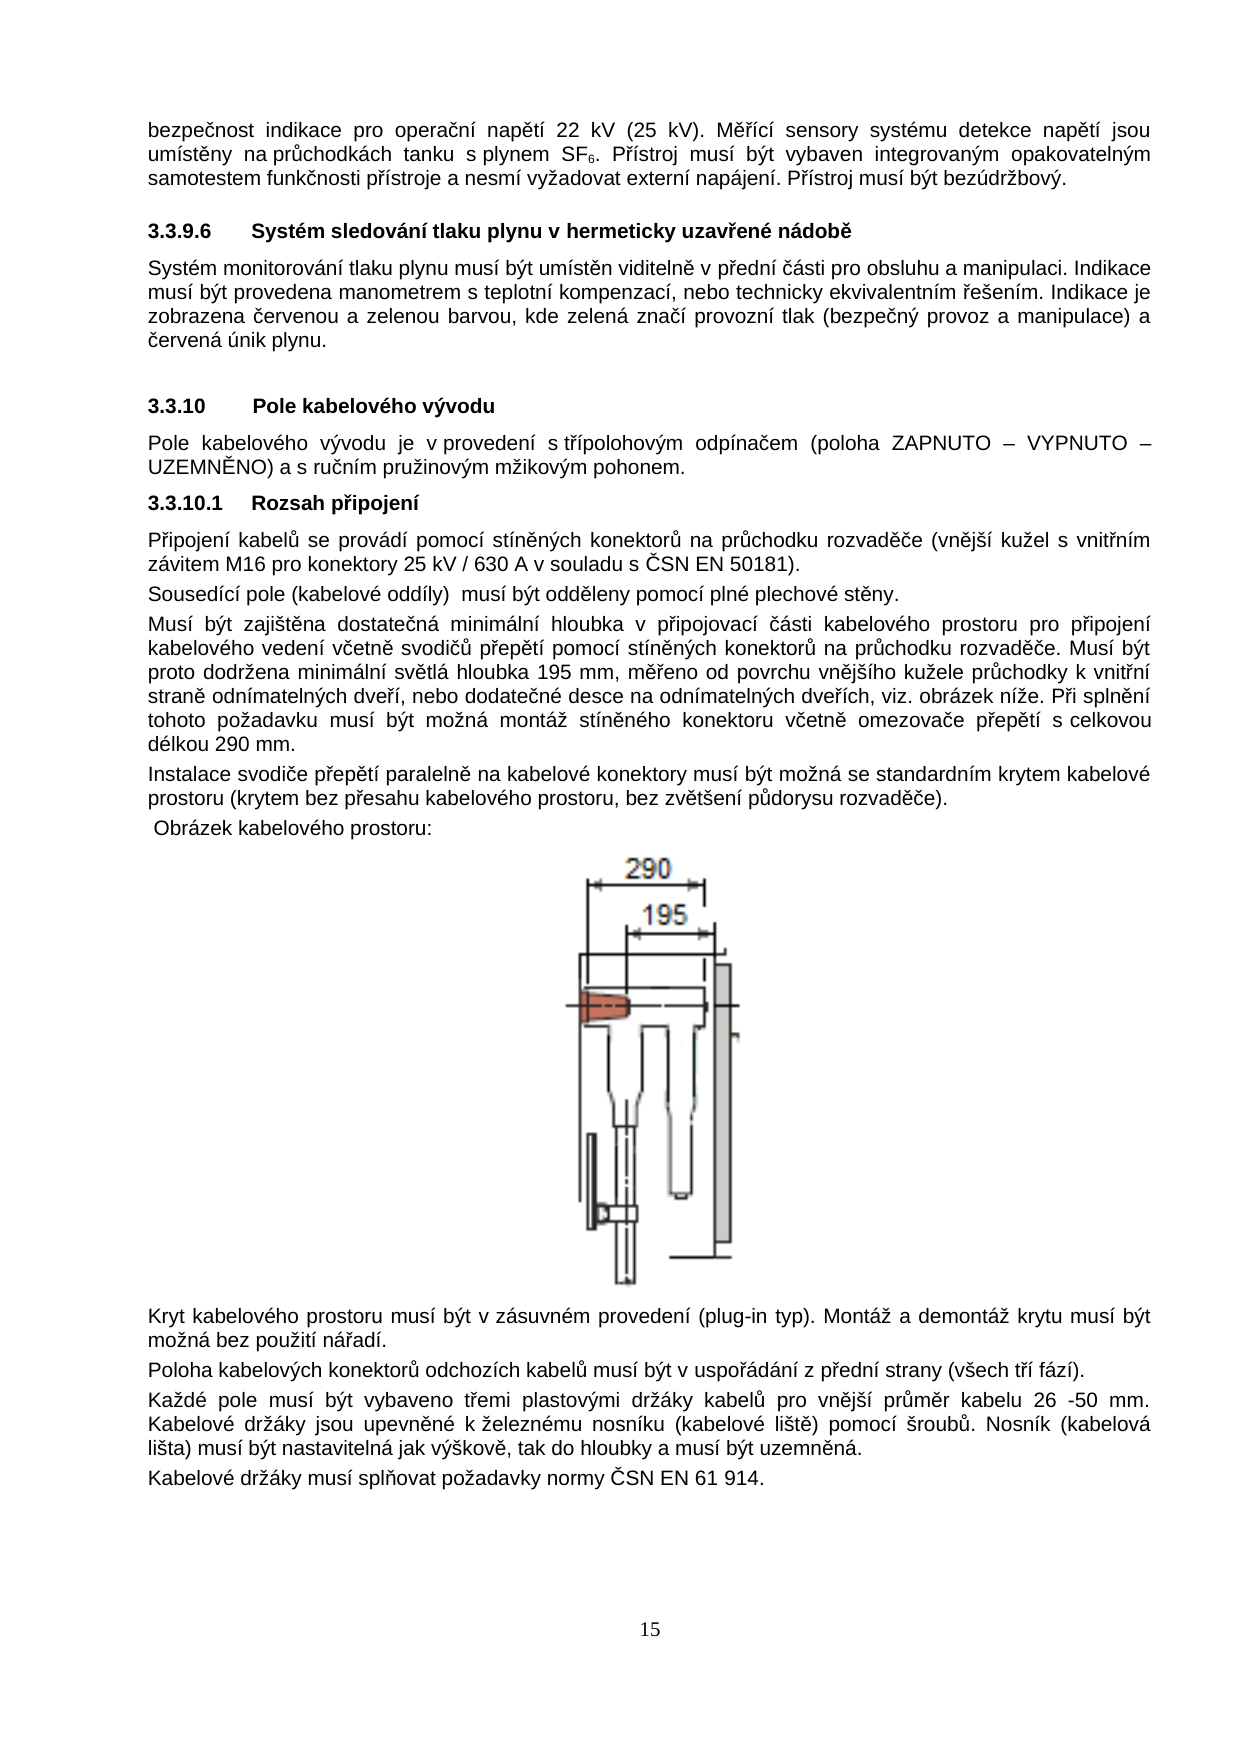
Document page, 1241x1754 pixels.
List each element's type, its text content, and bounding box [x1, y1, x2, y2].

text Instalace svodiče přepětí paralelně na kabelové konektory musí být možná se standardním krytem kabelové prostoru (krytem bez přesahu kabelového prostoru, bez zvětšení půdorysu rozvaděče). [148, 762, 1152, 810]
list Systém sledování tlaku plynu v hermeticky uzavřené nádobě [148, 219, 1152, 243]
text Poloha kabelových konektorů odchozích kabelů musí být v uspořádání z přední strany (všech tří fází). [148, 1358, 1152, 1382]
text Obrázek kabelového prostoru: [148, 816, 1152, 840]
list Rozsah připojení [148, 491, 1152, 515]
text Musí být zajištěna dostatečná minimální hloubka v připojovací části kabelového prostoru pro připojení kabelového vedení včetně svodičů přepětí pomocí stíněných konektorů na průchodku rozvaděče. Musí být proto dodržena minimální světlá hloubka 195 mm, měřeno od povrchu vnějšího kužele průchodky k vnitřní straně odnímatelných dveří, nebo dodatečné desce na odnímatelných dveřích, viz. obrázek níže. Při splnění tohoto požadavku musí být možná montáž stíněného konektoru včetně omezovače přepětí s celkovou délkou 290 mm. [148, 612, 1152, 756]
text Sousedící pole (kabelové oddíly) musí být odděleny pomocí plné plechové stěny. [148, 582, 1152, 606]
text Kabelové držáky musí splňovat požadavky normy ČSN EN 61 914. [148, 1466, 1152, 1490]
text Pole kabelového vývodu je v provedení s třípolohovým odpínačem (poloha ZAPNUTO – VYPNUTO – UZEMNĚNO) a s ručním pružinovým mžikovým pohonem. [148, 431, 1152, 479]
text Kryt kabelového prostoru musí být v zásuvném provedení (plug-in typ). Montáž a demontáž krytu musí být možná bez použití nářadí. [148, 1304, 1152, 1352]
text Připojení kabelů se provádí pomocí stíněných konektorů na průchodku rozvaděče (vnější kužel s vnitřním závitem M16 pro konektory 25 kV / 630 A v souladu s ČSN EN 50181). [148, 528, 1152, 576]
picture [552, 846, 748, 1298]
text Systém monitorování tlaku plynu musí být umístěn viditelně v přední části pro obsluhu a manipulaci. Indikace musí být provedena manometrem s teplotní kompenzací, nebo technicky ekvivalentním řešením. Indikace je zobrazena červenou a zelenou barvou, kde zelená značí provozní tlak (bezpečný provoz a manipulace) a červená únik plynu. [148, 256, 1152, 352]
list Pole kabelového vývodu [148, 394, 1152, 418]
text Každé pole musí být vybaveno třemi plastovými držáky kabelů pro vnější průměr kabelu 26 -50 mm. Kabelové držáky jsou upevněné k železnému nosníku (kabelové liště) pomocí šroubů. Nosník (kabelová lišta) musí být nastavitelná jak výškově, tak do hloubky a musí být uzemněná. [148, 1388, 1152, 1460]
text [148, 118, 1152, 190]
